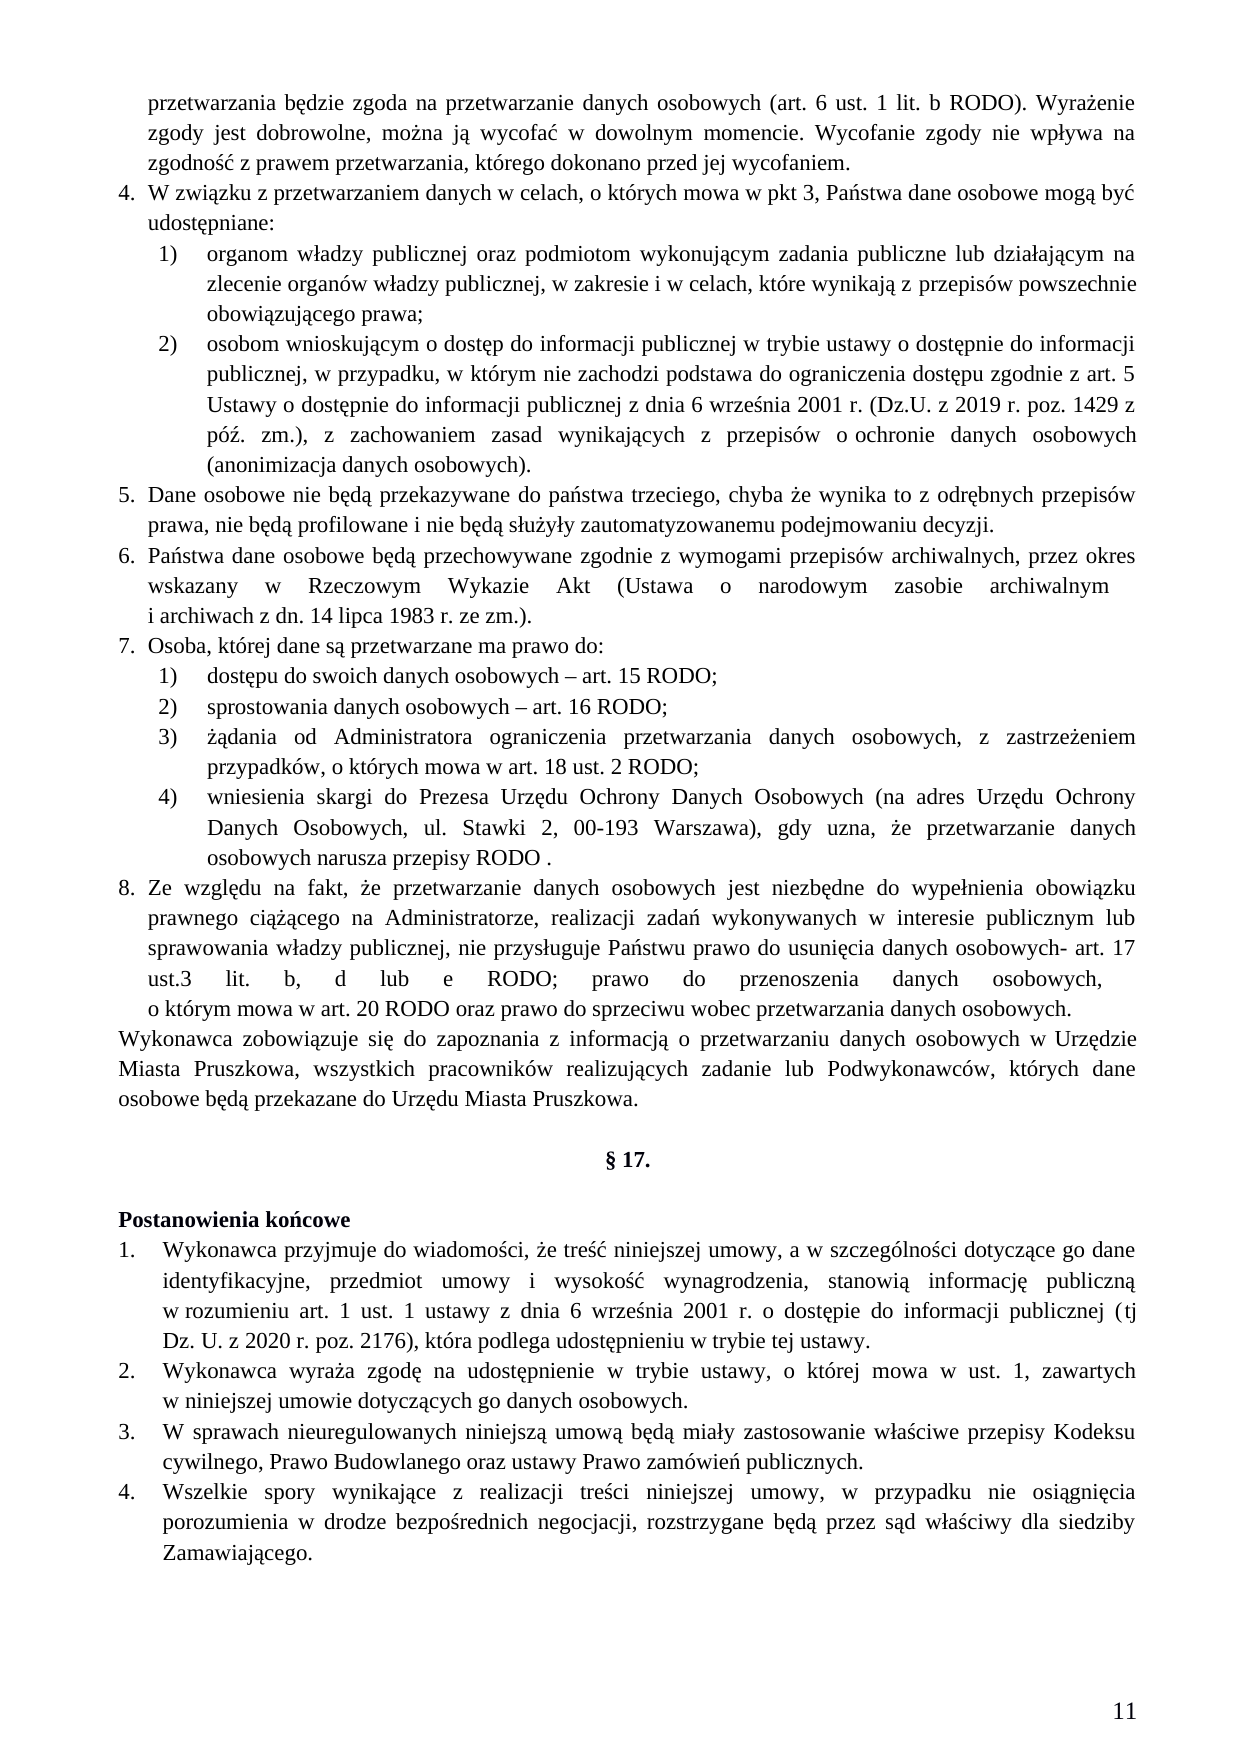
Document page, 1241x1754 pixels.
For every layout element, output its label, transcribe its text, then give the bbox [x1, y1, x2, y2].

text Postanowienia końcowe [118, 1206, 1137, 1233]
text § 17. [118, 1146, 1137, 1172]
list żądania od Administratora ograniczenia przetwarzania danych osobowych, z zastrzeżeniem przypadków, o których mowa w art. 18 ust. 2 RODO; [177, 723, 1137, 779]
list sprostowania danych osobowych – art. 16 RODO; [177, 693, 1137, 719]
list Ze względu na fakt, że przetwarzanie danych osobowych jest niezbędne do wypełnienia obowiązku prawnego ciążącego na Administratorze, realizacji zadań wykonywanych w interesie publicznym lub sprawowania władzy publicznej, nie przysługuje Państwu prawo do usunięcia danych osobowych- art. 17 ust.3 lit. b, d lub e RODO; prawo do przenoszenia danych osobowych, o którym mowa w art. 20 RODO oraz prawo do sprzeciwu wobec przetwarzania danych osobowych. [118, 874, 1137, 1021]
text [148, 89, 1137, 175]
list osobom wnioskującym o dostęp do informacji publicznej w trybie ustawy o dostępnie do informacji publicznej, w przypadku, w którym nie zachodzi podstawa do ograniczenia dostępu zgodnie z art. 5 Ustawy o dostępnie do informacji publicznej z dnia 6 września 2001 r. (Dz.U. z 2019 r. poz. 1429 z póź. zm.), z zachowaniem zasad wynikających z przepisów o ochronie danych osobowych (anonimizacja danych osobowych). [177, 330, 1137, 477]
list Wszelkie spory wynikające z realizacji treści niniejszej umowy, w przypadku nie osiągnięcia porozumienia w drodze bezpośrednich negocjacji, rozstrzygane będą przez sąd właściwy dla siedziby Zamawiającego. [118, 1478, 1137, 1565]
list W sprawach nieuregulowanych niniejszą umową będą miały zastosowanie właściwe przepisy Kodeksu cywilnego, Prawo Budowlanego oraz ustawy Prawo zamówień publicznych. [118, 1418, 1137, 1474]
list organom władzy publicznej oraz podmiotom wykonującym zadania publiczne lub działającym na zlecenie organów władzy publicznej, w zakresie i w celach, które wynikają z przepisów powszechnie obowiązującego prawa; [177, 240, 1137, 326]
list W związku z przetwarzaniem danych w celach, o których mowa w pkt 3, Państwa dane osobowe mogą być udostępniane: [118, 179, 1137, 236]
list dostępu do swoich danych osobowych – art. 15 RODO; [177, 663, 1137, 689]
list Wykonawca przyjmuje do wiadomości, że treść niniejszej umowy, a w szczególności dotyczące go dane identyfikacyjne, przedmiot umowy i wysokość wynagrodzenia, stanowią informację publiczną w rozumieniu art. 1 ust. 1 ustawy z dnia 6 września 2001 r. o dostępie do informacji publicznej (tj Dz. U. z 2020 r. poz. 2176), która podlega udostępnieniu w trybie tej ustawy. [118, 1237, 1137, 1353]
list Dane osobowe nie będą przekazywane do państwa trzeciego, chyba że wynika to z odrębnych przepisów prawa, nie będą profilowane i nie będą służyły zautomatyzowanemu podejmowaniu decyzji. [118, 481, 1137, 538]
list Państwa dane osobowe będą przechowywane zgodnie z wymogami przepisów archiwalnych, przez okres wskazany w Rzeczowym Wykazie Akt (Ustawa o narodowym zasobie archiwalnym i archiwach z dn. 14 lipca 1983 r. ze zm.). [118, 542, 1137, 628]
list Osoba, której dane są przetwarzane ma prawo do: [118, 632, 1137, 659]
list Wykonawca wyraża zgodę na udostępnienie w trybie ustawy, o której mowa w ust. 1, zawartych w niniejszej umowie dotyczących go danych osobowych. [118, 1357, 1137, 1414]
list wniesienia skargi do Prezesa Urzędu Ochrony Danych Osobowych (na adres Urzędu Ochrony Danych Osobowych, ul. Stawki 2, 00-193 Warszawa), gdy uzna, że przetwarzanie danych osobowych narusza przepisy RODO . [177, 783, 1137, 870]
text Wykonawca zobowiązuje się do zapoznania z informacją o przetwarzaniu danych osobowych w Urzędzie Miasta Pruszkowa, wszystkich pracowników realizujących zadanie lub Podwykonawców, których dane osobowe będą przekazane do Urzędu Miasta Pruszkowa. [118, 1025, 1137, 1112]
